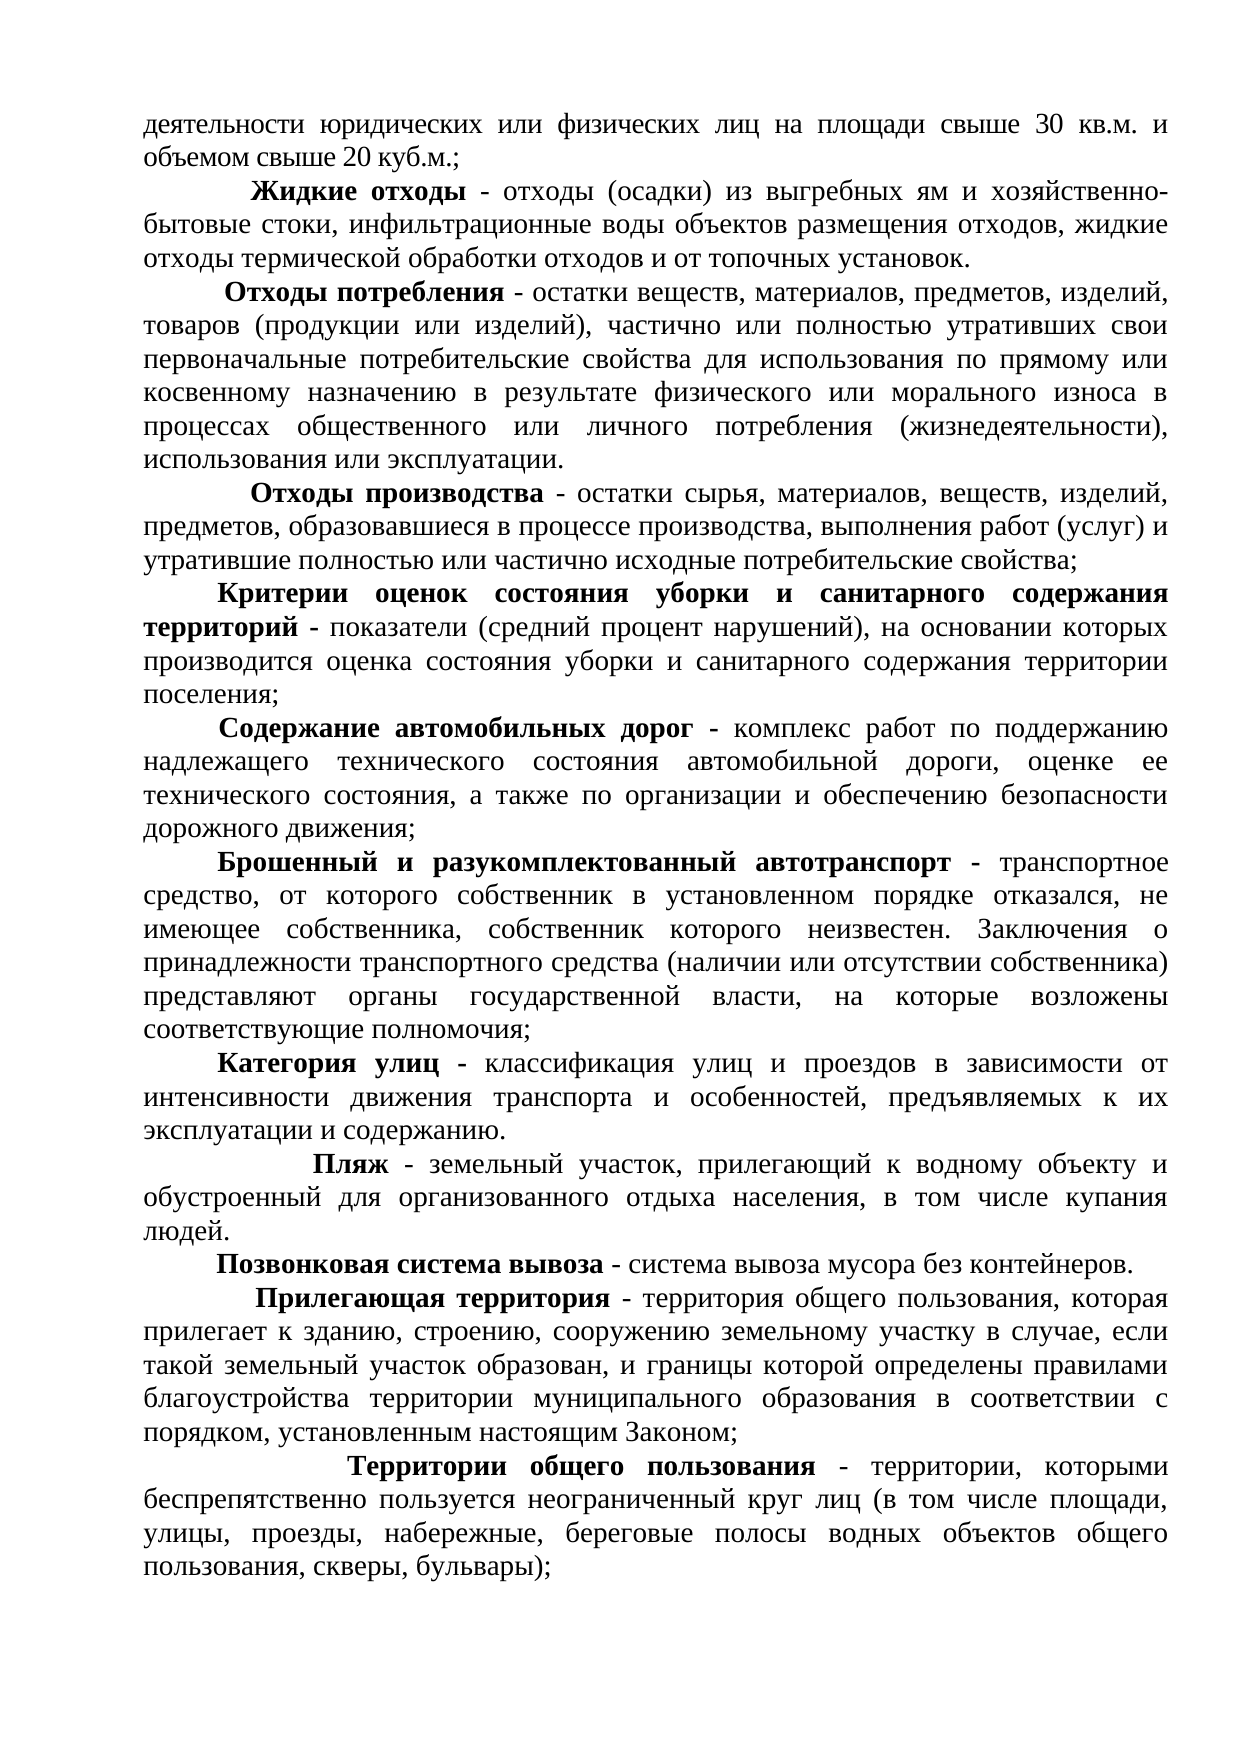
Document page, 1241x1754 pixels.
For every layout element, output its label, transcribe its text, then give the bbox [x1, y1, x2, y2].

text Категория улиц - классификация улиц и проездов в зависимости от интенсивности движения транспорта и особенностей, предъявляемых к их эксплуатации и содержанию. [143, 1045, 1169, 1146]
text Жидкие отходы - отходы (осадки) из выгребных ям и хозяйственно-бытовые стоки, инфильтрационные воды объектов размещения отходов, жидкие отходы термической обработки отходов и от топочных установок. [143, 173, 1169, 274]
text Содержание автомобильных дорог - комплекс работ по поддержанию надлежащего технического состояния автомобильной дороги, оценке ее технического состояния, а также по организации и обеспечению безопасности дорожного движения; [143, 710, 1169, 844]
text Брошенный и разукомплектованный автотранспорт - транспортное средство, от которого собственник в установленном порядке отказался, не имеющее собственника, собственник которого неизвестен. Заключения о принадлежности транспортного средства (наличии или отсутствии собственника) представляют органы государственной власти, на которые возложены соответствующие полномочия; [143, 844, 1169, 1045]
text Отходы производства - остатки сырья, материалов, веществ, изделий, предметов, образовавшиеся в процессе производства, выполнения работ (услуг) и утратившие полностью или частично исходные потребительские свойства; [143, 475, 1169, 576]
text Пляж - земельный участок, прилегающий к водному объекту и обустроенный для организованного отдыха населения, в том числе купания людей. [143, 1146, 1169, 1246]
text Территории общего пользования - территории, которыми беспрепятственно пользуется неограниченный круг лиц (в том числе площади, улицы, проезды, набережные, береговые полосы водных объектов общего пользования, скверы, бульвары); [143, 1448, 1169, 1582]
text Критерии оценок состояния уборки и санитарного содержания территорий - показатели (средний процент нарушений), на основании которых производится оценка состояния уборки и санитарного содержания территории поселения; [143, 576, 1169, 710]
text Позвонковая система вывоза - система вывоза мусора без контейнеров. [143, 1246, 1169, 1280]
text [143, 106, 1169, 173]
text Прилегающая территория - территория общего пользования, которая прилегает к зданию, строению, сооружению земельному участку в случае, если такой земельный участок образован, и границы которой определены правилами благоустройства территории муниципального образования в соответствии с порядком, установленным настоящим Законом; [143, 1280, 1169, 1448]
text Отходы потребления - остатки веществ, материалов, предметов, изделий, товаров (продукции или изделий), частично или полностью утративших свои первоначальные потребительские свойства для использования по прямому или косвенному назначению в результате физического или морального износа в процессах общественного или личного потребления (жизнедеятельности), использования или эксплуатации. [143, 274, 1169, 475]
